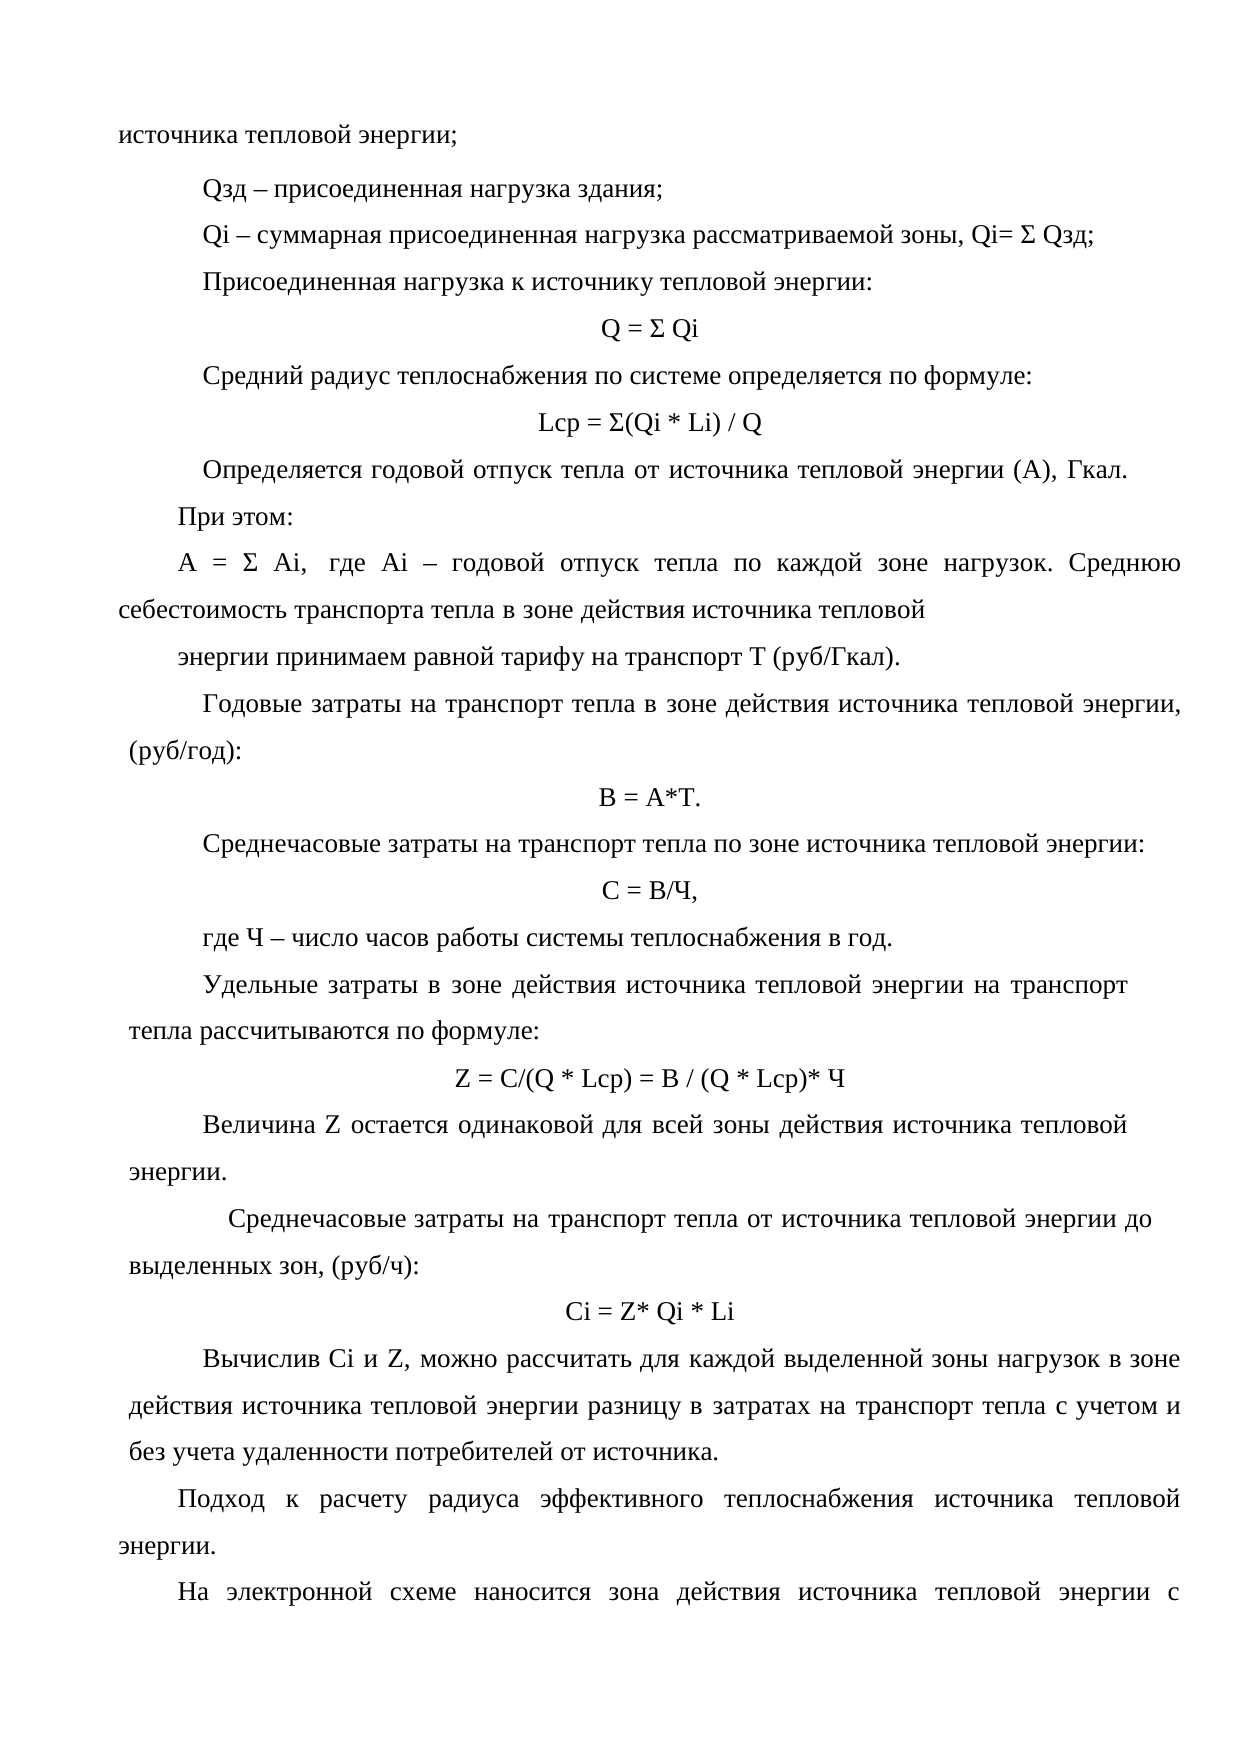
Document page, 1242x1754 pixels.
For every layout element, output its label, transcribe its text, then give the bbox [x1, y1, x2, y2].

text При этом: [129, 500, 1181, 530]
text где Ч – число часов работы системы теплоснабжения в год. [202, 921, 1181, 952]
text Вычислив Сi и Z, можно рассчитать для каждой выделенной зоны нагрузок в зоне действия источника тепловой энергии разницу в затратах на транспорт тепла с учетом и без учета удаленности потребителей от источника. [129, 1342, 1181, 1467]
text Z = C/(Q * Lср) = B / (Q * Lср)* Ч [118, 1062, 1181, 1093]
text Сi = Z* Qi * Li [118, 1295, 1181, 1327]
text энергии принимаем равной тарифу на транспорт Т (руб/Гкал). [118, 640, 1181, 671]
text Среднечасовые затраты на транспорт тепла по зоне источника тепловой энергии: [129, 813, 1181, 859]
text Qзд – присоединенная нагрузка здания; [202, 172, 1181, 203]
text Определяется годовой отпуск тепла от источника тепловой энергии (А), Гкал. [202, 453, 1181, 484]
text В = А*Т. [118, 781, 1181, 812]
text Удельные затраты в зоне действия источника тепловой энергии на транспорт тепла рассчитываются по формуле: [129, 968, 1181, 1046]
text С = В/Ч, [118, 874, 1181, 905]
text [118, 118, 1181, 149]
text Среднечасовые затраты на транспорт тепла от источника тепловой энергии до [198, 1202, 1181, 1233]
text А = Σ Аi, где Аi – годовой отпуск тепла по каждой зоне нагрузок. Среднюю себестоимость транспорта тепла в зоне действия источника тепловой [118, 546, 1181, 624]
text Q = Σ Qi [118, 312, 1181, 343]
text Средний радиус теплоснабжения по системе определяется по формуле: [202, 359, 1181, 390]
text Lср = Σ(Qi * Li) / Q [118, 406, 1181, 437]
text выделенных зон, (руб/ч): [129, 1249, 1181, 1279]
text Подход к расчету радиуса эффективного теплоснабжения источника тепловой энергии. [118, 1482, 1181, 1560]
text Годовые затраты на транспорт тепла в зоне действия источника тепловой энергии, (руб/год): [129, 671, 1181, 765]
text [118, 1576, 1181, 1607]
text Qi – суммарная присоединенная нагрузка рассматриваемой зоны, Qi= Σ Qзд; Присоединенная нагрузка к источнику тепловой энергии: [202, 218, 1181, 296]
text Величина Z остается одинаковой для всей зоны действия источника тепловой энергии. [129, 1108, 1181, 1186]
